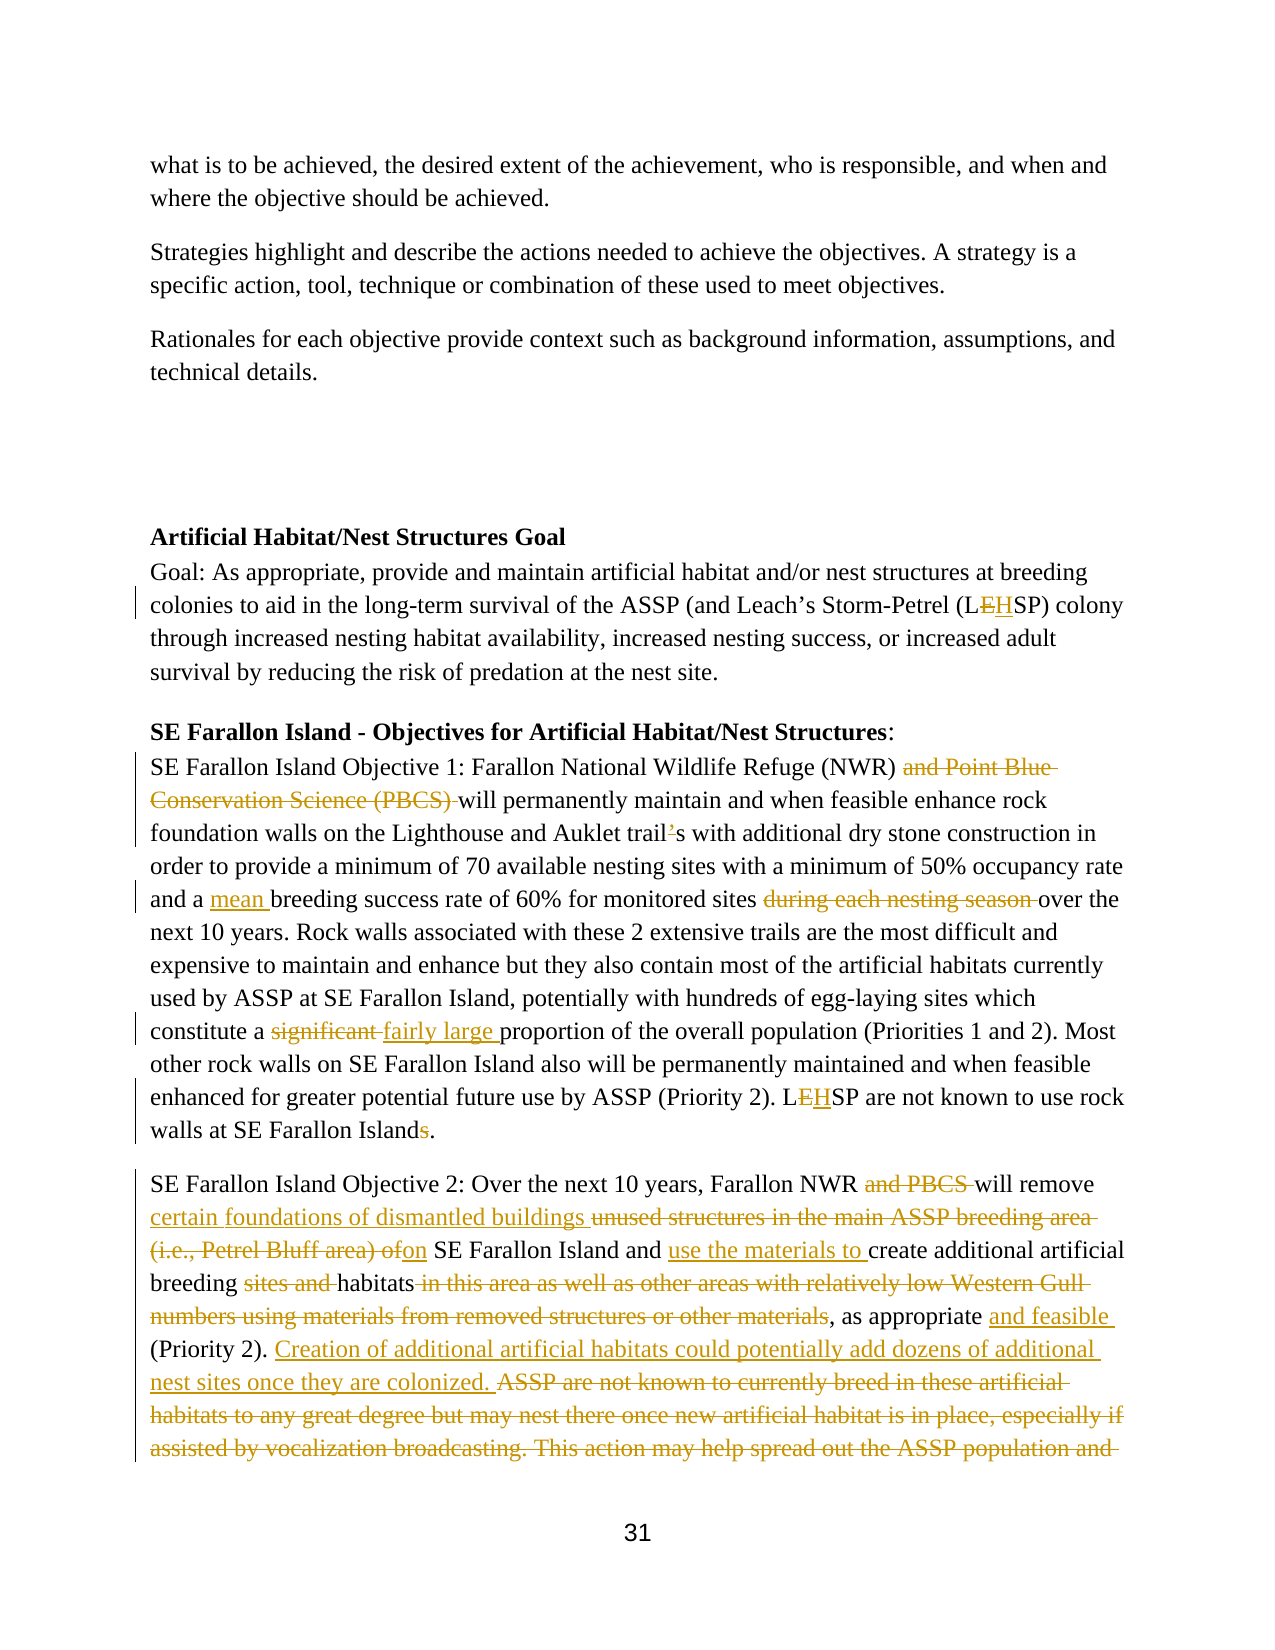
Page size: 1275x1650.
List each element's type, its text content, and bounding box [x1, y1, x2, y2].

text Strategies highlight and describe the actions needed to achieve the objectives. A strategy is a specific action, tool, technique or combination of these used to meet objectives. [150, 237, 1125, 299]
text SE Farallon Island Objective 1: Farallon National Wildlife Refuge (NWR) will permanently maintain and when feasible enhance rock foundation walls on the Lighthouse and Auklet trails with additional dry stone construction in order to provide a minimum of 70 available nesting sites with a minimum of 50% occupancy rate and a breeding success rate of 60% for monitored sites over the next 10 years. Rock walls associated with these 2 extensive trails are the most difficult and expensive to maintain and enhance but they also contain most of the artificial habitats currently used by ASSP at SE Farallon Island, potentially with hundreds of egg-laying sites which constitute a proportion of the overall population (Priorities 1 and 2). Most other rock walls on SE Farallon Island also will be permanently maintained and when feasible enhanced for greater potential future use by ASSP (Priority 2). LSP are not known to use rock walls at SE Farallon Island. [150, 752, 1125, 1144]
text Goal: As appropriate, provide and maintain artificial habitat and/or nest structures at breeding colonies to aid in the long-term survival of the ASSP (and Leach’s Storm-Petrel (LSP) colony through increased nesting habitat availability, increased nesting success, or increased adult survival by reducing the risk of predation at the nest site. [150, 557, 1125, 685]
subtitle Artificial Habitat/Nest Structures Goal [150, 522, 1125, 551]
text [150, 1169, 1125, 1462]
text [150, 150, 1125, 212]
text Rationales for each objective provide context such as background information, assumptions, and technical details. [150, 324, 1125, 386]
subtitle SE Farallon Island - Objectives for Artificial Habitat/Nest Structures: [150, 714, 1125, 746]
